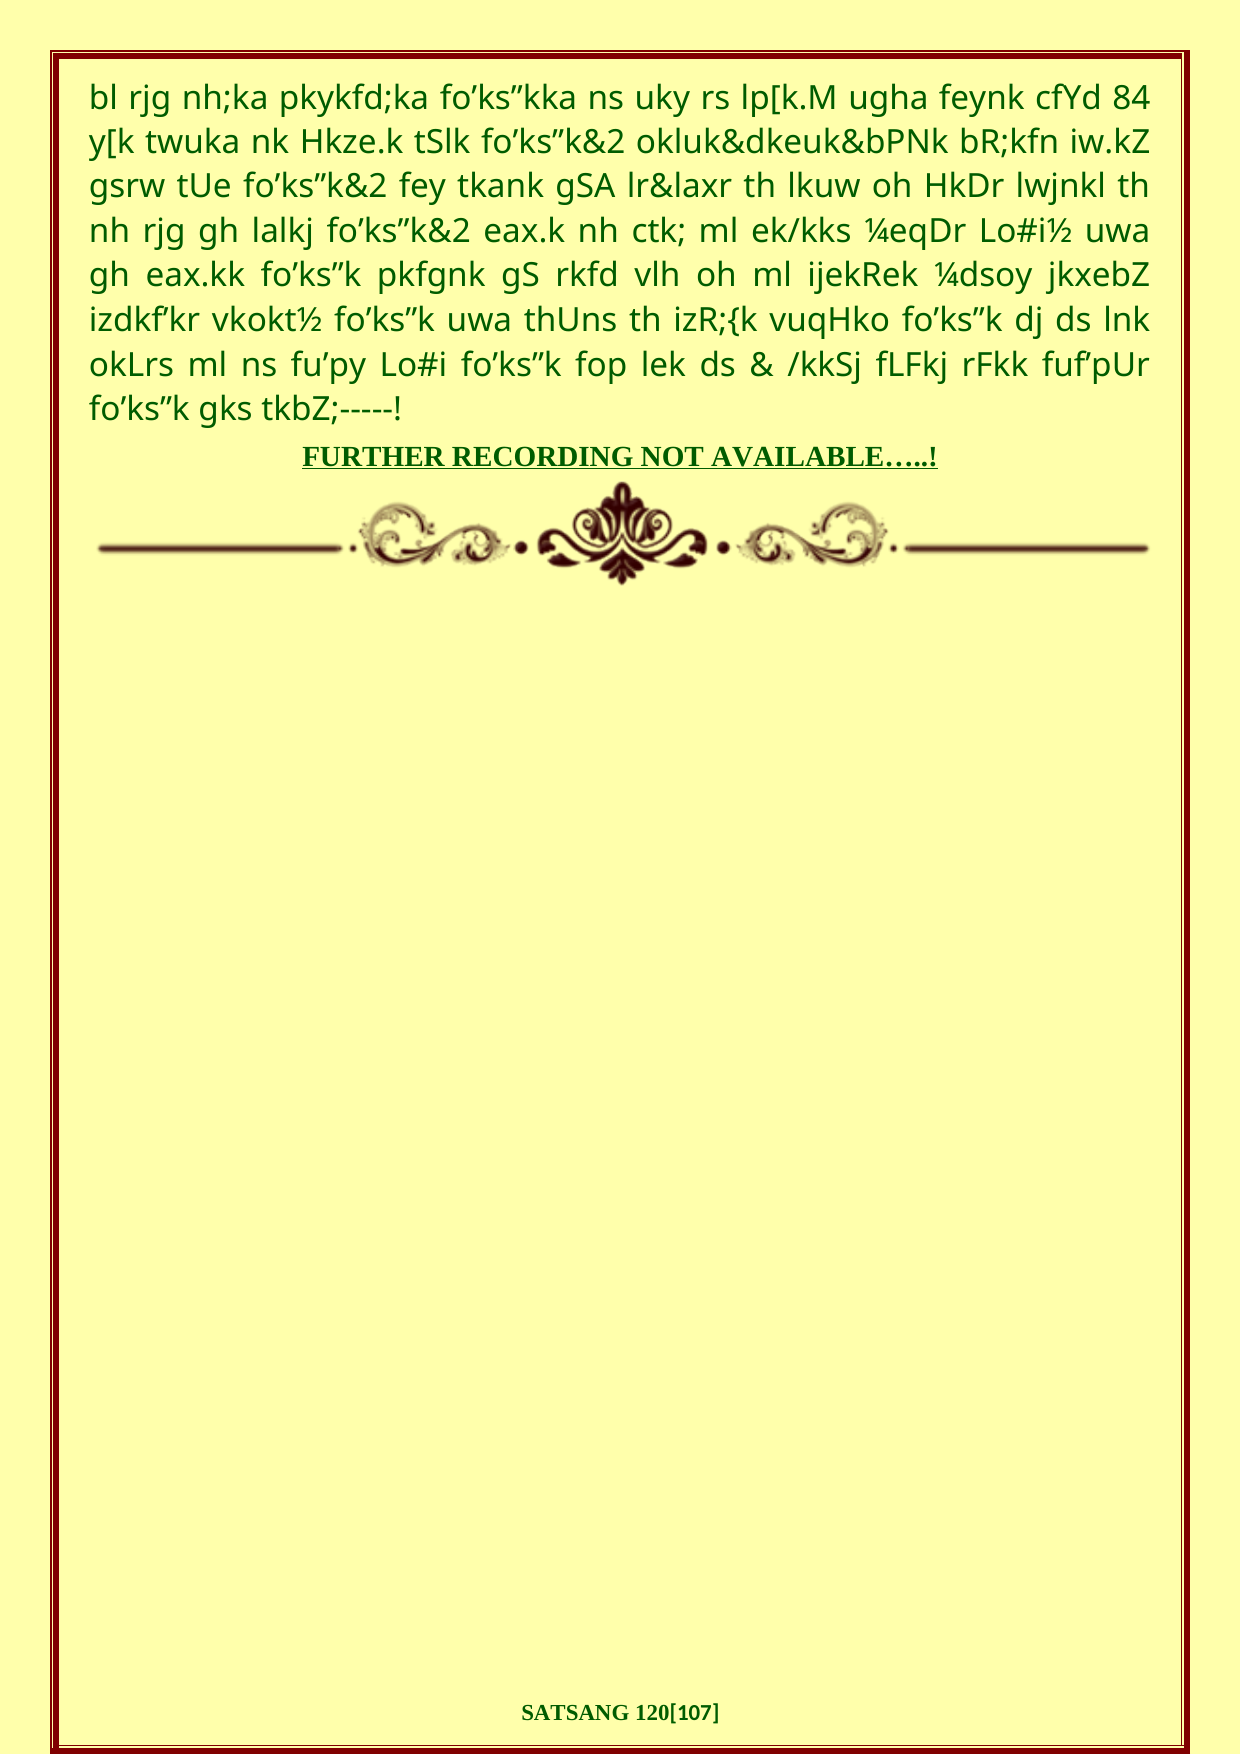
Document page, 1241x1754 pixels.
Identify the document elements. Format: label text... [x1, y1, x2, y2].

picture [88, 480, 1152, 590]
text FURTHER RECORDING NOT AVAILABLE…..! [89, 439, 1152, 472]
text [89, 74, 1152, 430]
